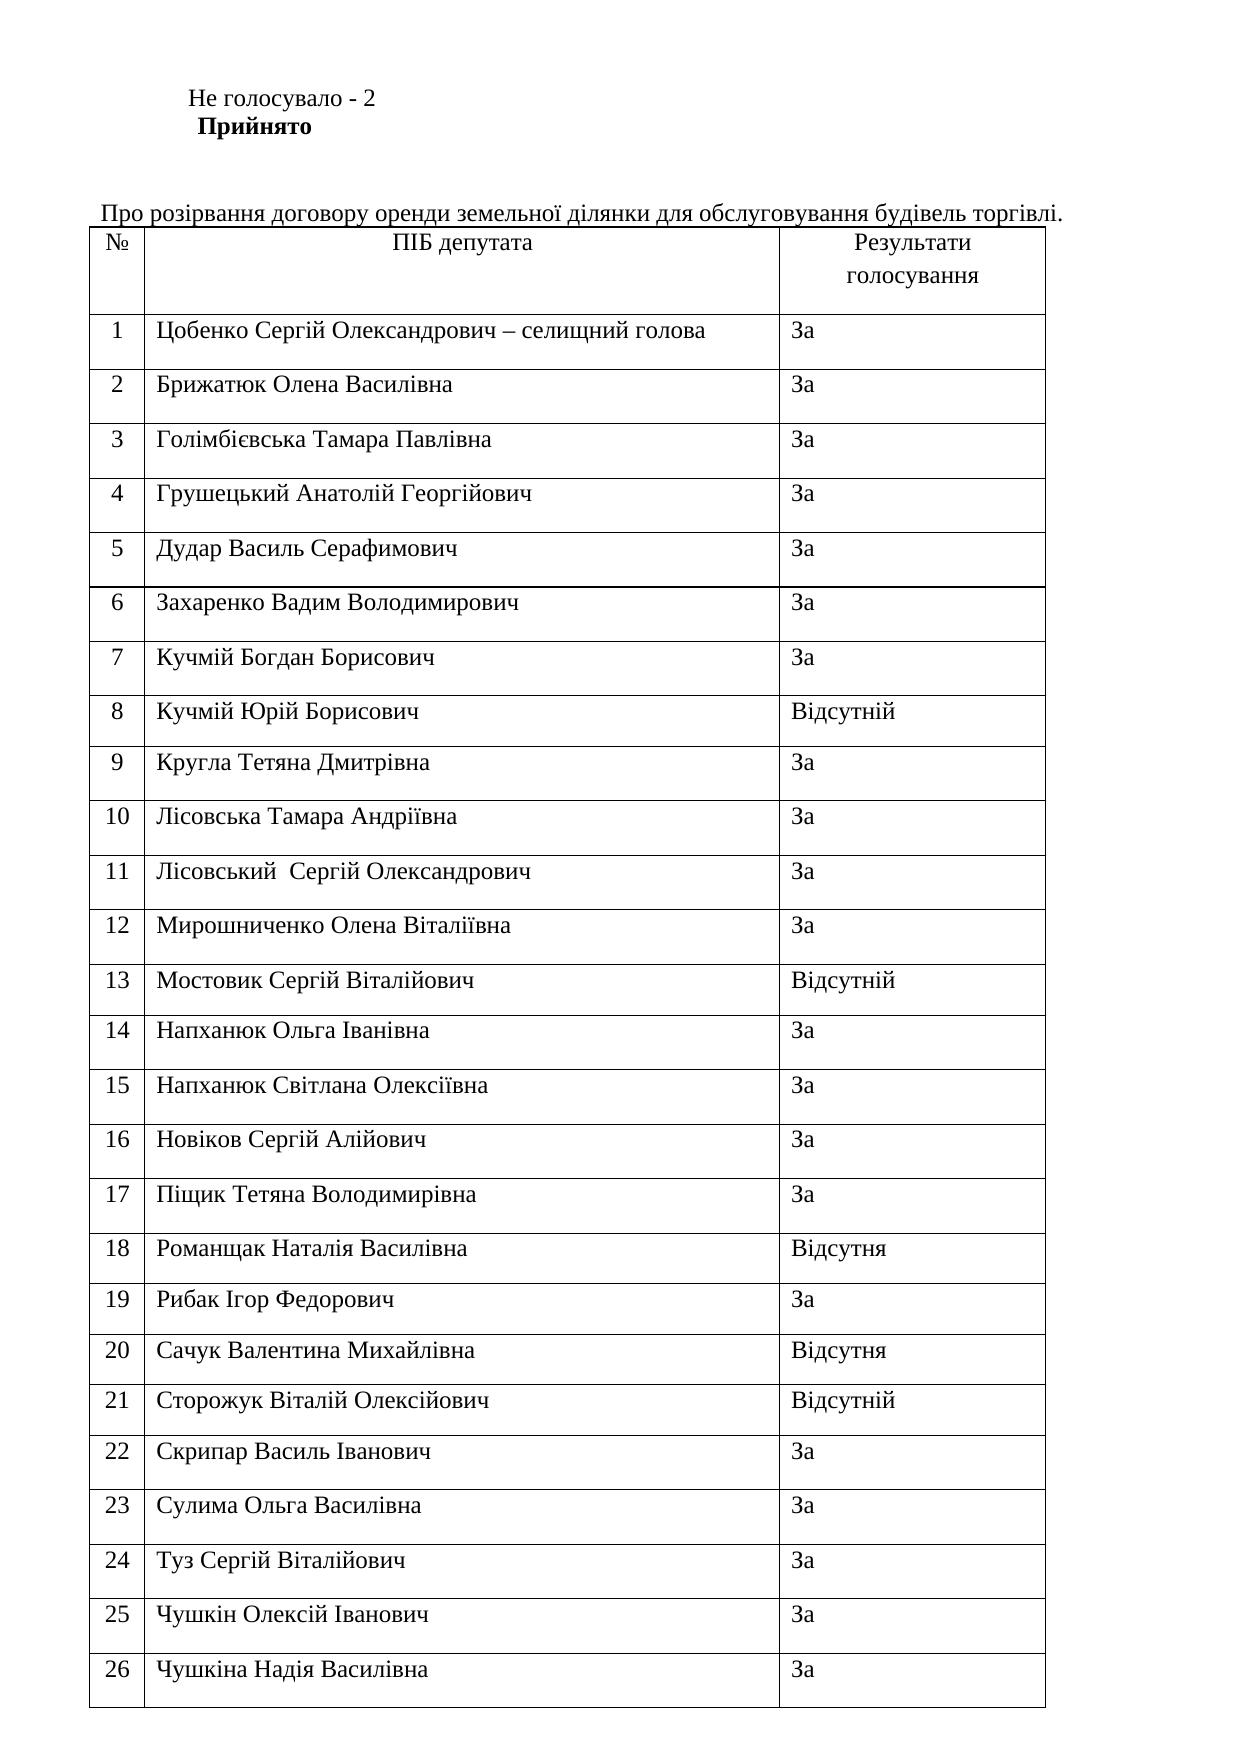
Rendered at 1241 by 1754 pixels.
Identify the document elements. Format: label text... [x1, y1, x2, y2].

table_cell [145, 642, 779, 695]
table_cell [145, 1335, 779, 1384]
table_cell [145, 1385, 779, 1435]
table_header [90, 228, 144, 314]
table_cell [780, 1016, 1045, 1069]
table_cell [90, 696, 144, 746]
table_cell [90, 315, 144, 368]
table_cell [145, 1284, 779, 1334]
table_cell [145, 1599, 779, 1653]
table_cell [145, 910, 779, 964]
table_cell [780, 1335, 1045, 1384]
text Не голосувало - 2 [188, 83, 1152, 111]
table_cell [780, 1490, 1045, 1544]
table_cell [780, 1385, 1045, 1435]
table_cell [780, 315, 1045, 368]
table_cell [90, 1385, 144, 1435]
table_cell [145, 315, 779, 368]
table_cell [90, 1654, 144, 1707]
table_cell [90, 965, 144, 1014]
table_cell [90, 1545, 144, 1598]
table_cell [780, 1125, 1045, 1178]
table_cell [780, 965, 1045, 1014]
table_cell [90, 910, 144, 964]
text Прийнято [197, 111, 1152, 140]
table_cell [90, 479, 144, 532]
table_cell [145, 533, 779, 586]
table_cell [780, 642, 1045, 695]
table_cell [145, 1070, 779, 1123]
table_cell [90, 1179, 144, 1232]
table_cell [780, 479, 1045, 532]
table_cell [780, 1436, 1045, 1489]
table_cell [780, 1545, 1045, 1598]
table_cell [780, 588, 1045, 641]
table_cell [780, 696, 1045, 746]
text Про розірвання договору оренди земельної ділянки для обслуговування будівель торгівлі. [100, 198, 1152, 226]
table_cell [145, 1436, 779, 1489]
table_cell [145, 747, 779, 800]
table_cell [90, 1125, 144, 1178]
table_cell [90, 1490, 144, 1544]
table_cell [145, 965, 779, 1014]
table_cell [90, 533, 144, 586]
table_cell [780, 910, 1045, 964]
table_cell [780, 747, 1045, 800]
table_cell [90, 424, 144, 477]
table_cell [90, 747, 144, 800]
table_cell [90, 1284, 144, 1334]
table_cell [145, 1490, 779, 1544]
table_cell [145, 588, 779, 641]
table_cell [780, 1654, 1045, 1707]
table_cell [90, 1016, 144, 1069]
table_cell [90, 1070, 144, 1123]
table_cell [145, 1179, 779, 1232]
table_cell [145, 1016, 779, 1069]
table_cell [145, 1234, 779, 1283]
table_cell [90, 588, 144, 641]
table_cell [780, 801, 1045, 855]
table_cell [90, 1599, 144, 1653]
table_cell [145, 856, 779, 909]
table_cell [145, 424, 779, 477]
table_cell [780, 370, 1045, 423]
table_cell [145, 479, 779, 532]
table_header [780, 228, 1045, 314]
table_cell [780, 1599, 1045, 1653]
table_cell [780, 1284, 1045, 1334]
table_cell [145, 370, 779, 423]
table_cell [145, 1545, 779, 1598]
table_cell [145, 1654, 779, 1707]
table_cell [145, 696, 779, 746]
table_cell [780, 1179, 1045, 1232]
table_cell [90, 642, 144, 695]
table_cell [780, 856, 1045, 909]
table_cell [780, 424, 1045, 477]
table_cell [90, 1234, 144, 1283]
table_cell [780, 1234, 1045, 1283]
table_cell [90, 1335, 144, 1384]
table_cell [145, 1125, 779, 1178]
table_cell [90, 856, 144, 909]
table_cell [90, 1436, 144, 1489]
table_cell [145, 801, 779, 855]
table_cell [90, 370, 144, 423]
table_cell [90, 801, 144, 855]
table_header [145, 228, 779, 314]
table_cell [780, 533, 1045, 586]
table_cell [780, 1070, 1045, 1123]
